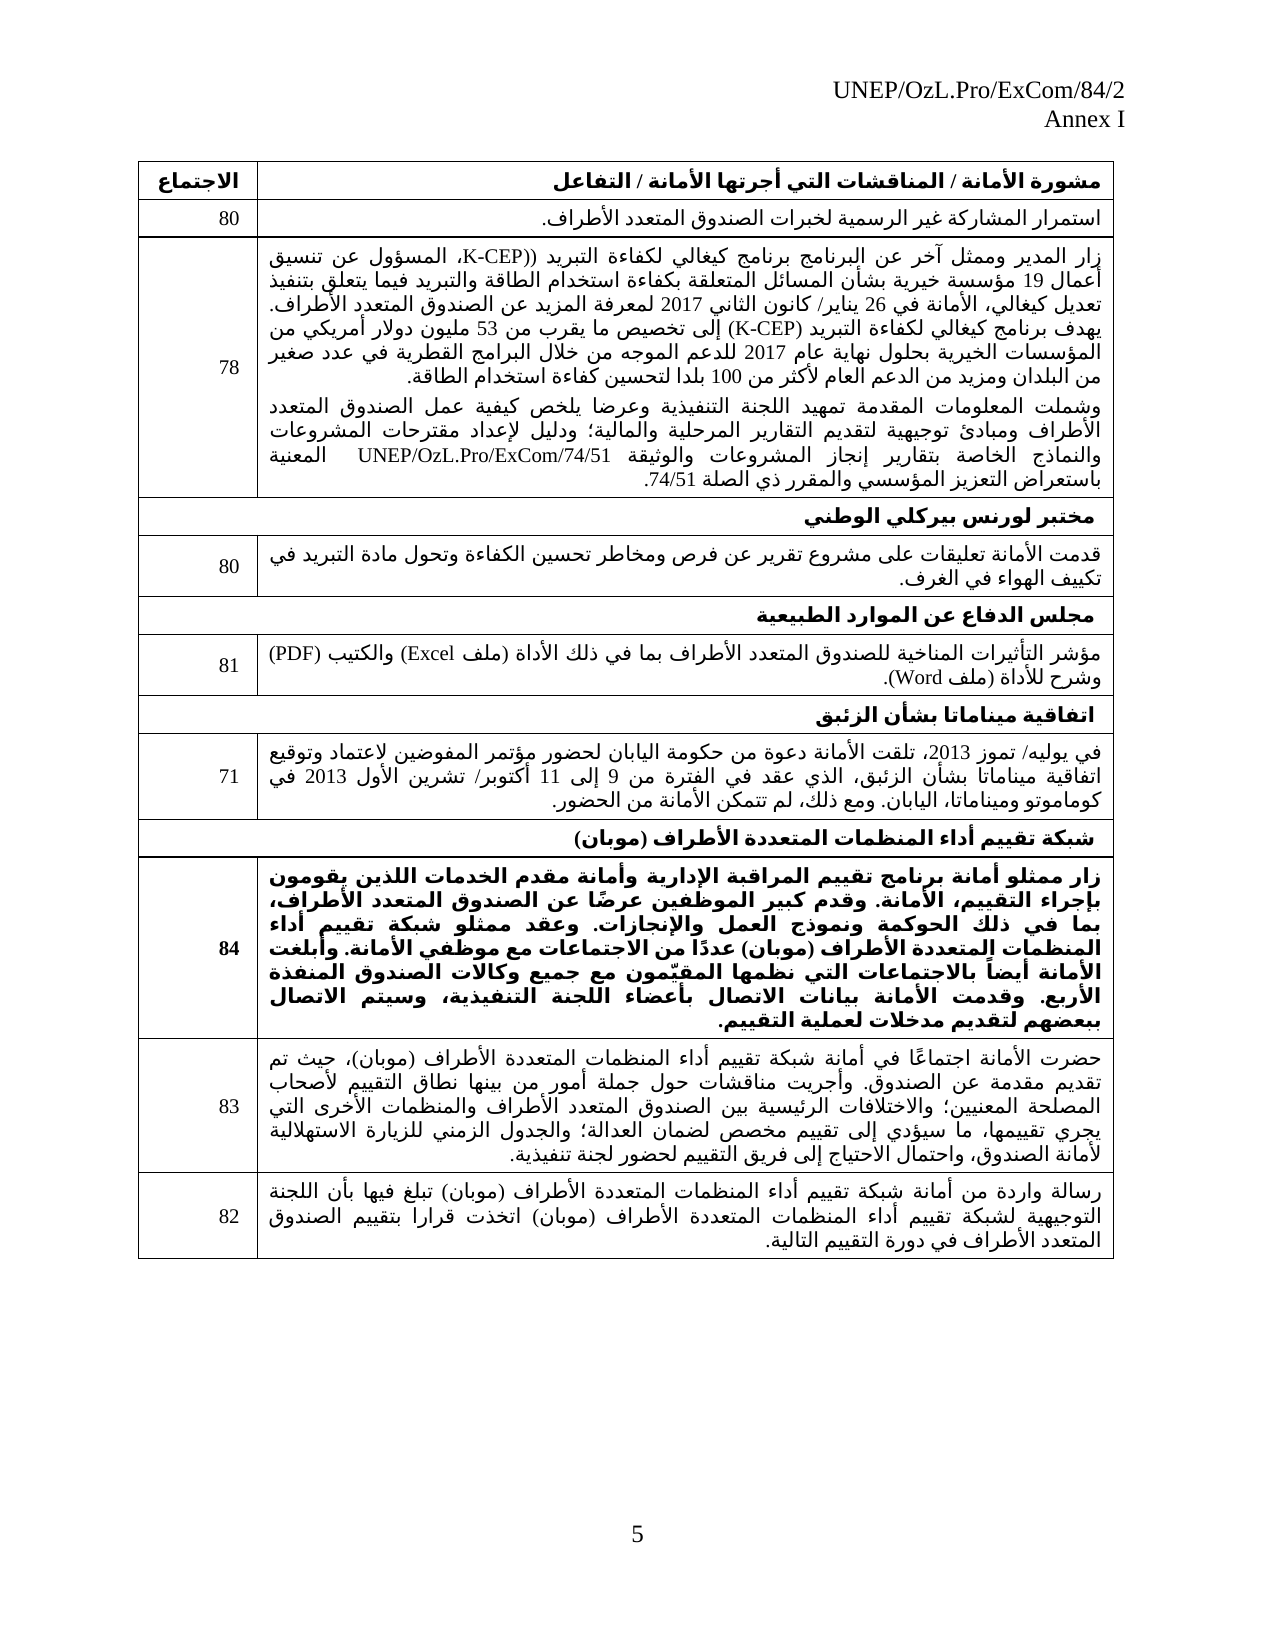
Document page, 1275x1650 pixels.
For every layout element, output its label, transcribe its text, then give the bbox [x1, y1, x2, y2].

table_cell اتفاقية ميناماتا بشأن الزئبق [139, 696, 1113, 733]
table_header مشورة الأمانة / المناقشات التي أجرتها الأمانة / التفاعل [258, 162, 1113, 199]
table_cell قدمت الأمانة تعليقات على مشروع تقرير عن فرص ومخاطر تحسين الكفاءة وتحول مادة التبريد في تكييف الهواء في الغرف. [258, 536, 1113, 596]
table_cell 84 [139, 858, 257, 1038]
table_cell رسالة واردة من أمانة شبكة تقييم أداء المنظمات المتعددة الأطراف (موبان) تبلغ فيها بأن اللجنة التوجيهية لشبكة تقييم أداء المنظمات المتعددة الأطراف (موبان) اتخذت قرارا بتقييم الصندوق المتعدد الأطراف في دورة التقييم التالية. [258, 1173, 1113, 1258]
table_cell زار ممثلو أمانة برنامج تقييم المراقبة الإدارية وأمانة مقدم الخدمات اللذين يقومون بإجراء التقييم، الأمانة. وقدم كبير الموظفين عرضًا عن الصندوق المتعدد الأطراف، بما في ذلك الحوكمة ونموذج العمل والإنجازات. وعقد ممثلو شبكة تقييم أداء المنظمات المتعددة الأطراف (موبان) عددًا من الاجتماعات مع موظفي الأمانة. وأُبلغت الأمانة أيضاً بالاجتماعات التي نظمها المقيّمون مع جميع وكالات الصندوق المنفذة الأربع. وقدمت الأمانة بيانات الاتصال بأعضاء اللجنة التنفيذية، وسيتم الاتصال ببعضهم لتقديم مدخلات لعملية التقييم. [258, 858, 1113, 1038]
table_cell استمرار المشاركة غير الرسمية لخبرات الصندوق المتعدد الأطراف. [258, 200, 1113, 236]
table_cell حضرت الأمانة اجتماعًا في أمانة شبكة تقييم أداء المنظمات المتعددة الأطراف (موبان)، حيث تم تقديم مقدمة عن الصندوق. وأجريت مناقشات حول جملة أمور من بينها نطاق التقييم لأصحاب المصلحة المعنيين؛ والاختلافات الرئيسية بين الصندوق المتعدد الأطراف والمنظمات الأخرى التي يجري تقييمها، ما سيؤدي إلى تقييم مخصص لضمان العدالة؛ والجدول الزمني للزيارة الاستهلالية لأمانة الصندوق، واحتمال الاحتياج إلى فريق التقييم لحضور لجنة تنفيذية. [258, 1039, 1113, 1172]
table_cell 78 [139, 238, 257, 497]
table_cell 80 [139, 200, 257, 236]
table_cell 82 [139, 1173, 257, 1258]
table_cell 80 [139, 536, 257, 596]
table_cell مؤشر التأثيرات المناخية للصندوق المتعدد الأطراف بما في ذلك الأداة (ملف Excel) والكتيب (PDF) وشرح للأداة (ملف Word). [258, 635, 1113, 695]
table_cell مختبر لورنس بيركلي الوطني [139, 498, 1113, 534]
table_cell زار المدير وممثل آخر عن البرنامج برنامج كيغالي لكفاءة التبريد ((K-CEP، المسؤول عن تنسيق أعمال 19 مؤسسة خيرية بشأن المسائل المتعلقة بكفاءة استخدام الطاقة والتبريد فيما يتعلق بتنفيذ تعديل كيغالي، الأمانة في 26 يناير/ كانون الثاني 2017 لمعرفة المزيد عن الصندوق المتعدد الأطراف. يهدف برنامج كيغالي لكفاءة التبريد (K-CEP) إلى تخصيص ما يقرب من 53 مليون دولار أمريكي من المؤسسات الخيرية بحلول نهاية عام 2017 للدعم الموجه من خلال البرامج القطرية في عدد صغير من البلدان ومزيد من الدعم العام لأكثر من 100 بلدا لتحسين كفاءة استخدام الطاقة. وشملت المعلومات المقدمة تمهيد اللجنة التنفيذية وعرضا يلخص كيفية عمل الصندوق المتعدد الأطراف ومبادئ توجيهية لتقديم التقارير المرحلية والمالية؛ ودليل لإعداد مقترحات المشروعات والنماذج الخاصة بتقارير إنجاز المشروعات والوثيقة UNEP/OzL.Pro/ExCom/74/51 المعنية باستعراض التعزيز المؤسسي والمقرر ذي الصلة 74/51. [258, 238, 1113, 497]
table_cell مجلس الدفاع عن الموارد الطبيعية [139, 597, 1113, 634]
table_cell 83 [139, 1039, 257, 1172]
table_cell في يوليه/ تموز 2013، تلقت الأمانة دعوة من حكومة اليابان لحضور مؤتمر المفوضين لاعتماد وتوقيع اتفاقية ميناماتا بشأن الزئبق، الذي عقد في الفترة من 9 إلى 11 أكتوبر/ تشرين الأول 2013 في كوماموتو وميناماتا، اليابان. ومع ذلك، لم تتمكن الأمانة من الحضور. [258, 734, 1113, 819]
table_header الاجتماع [139, 162, 257, 199]
table_cell 81 [139, 635, 257, 695]
table_cell 71 [139, 734, 257, 819]
table_cell شبكة تقييم أداء المنظمات المتعددة الأطراف (موبان) [139, 820, 1113, 856]
